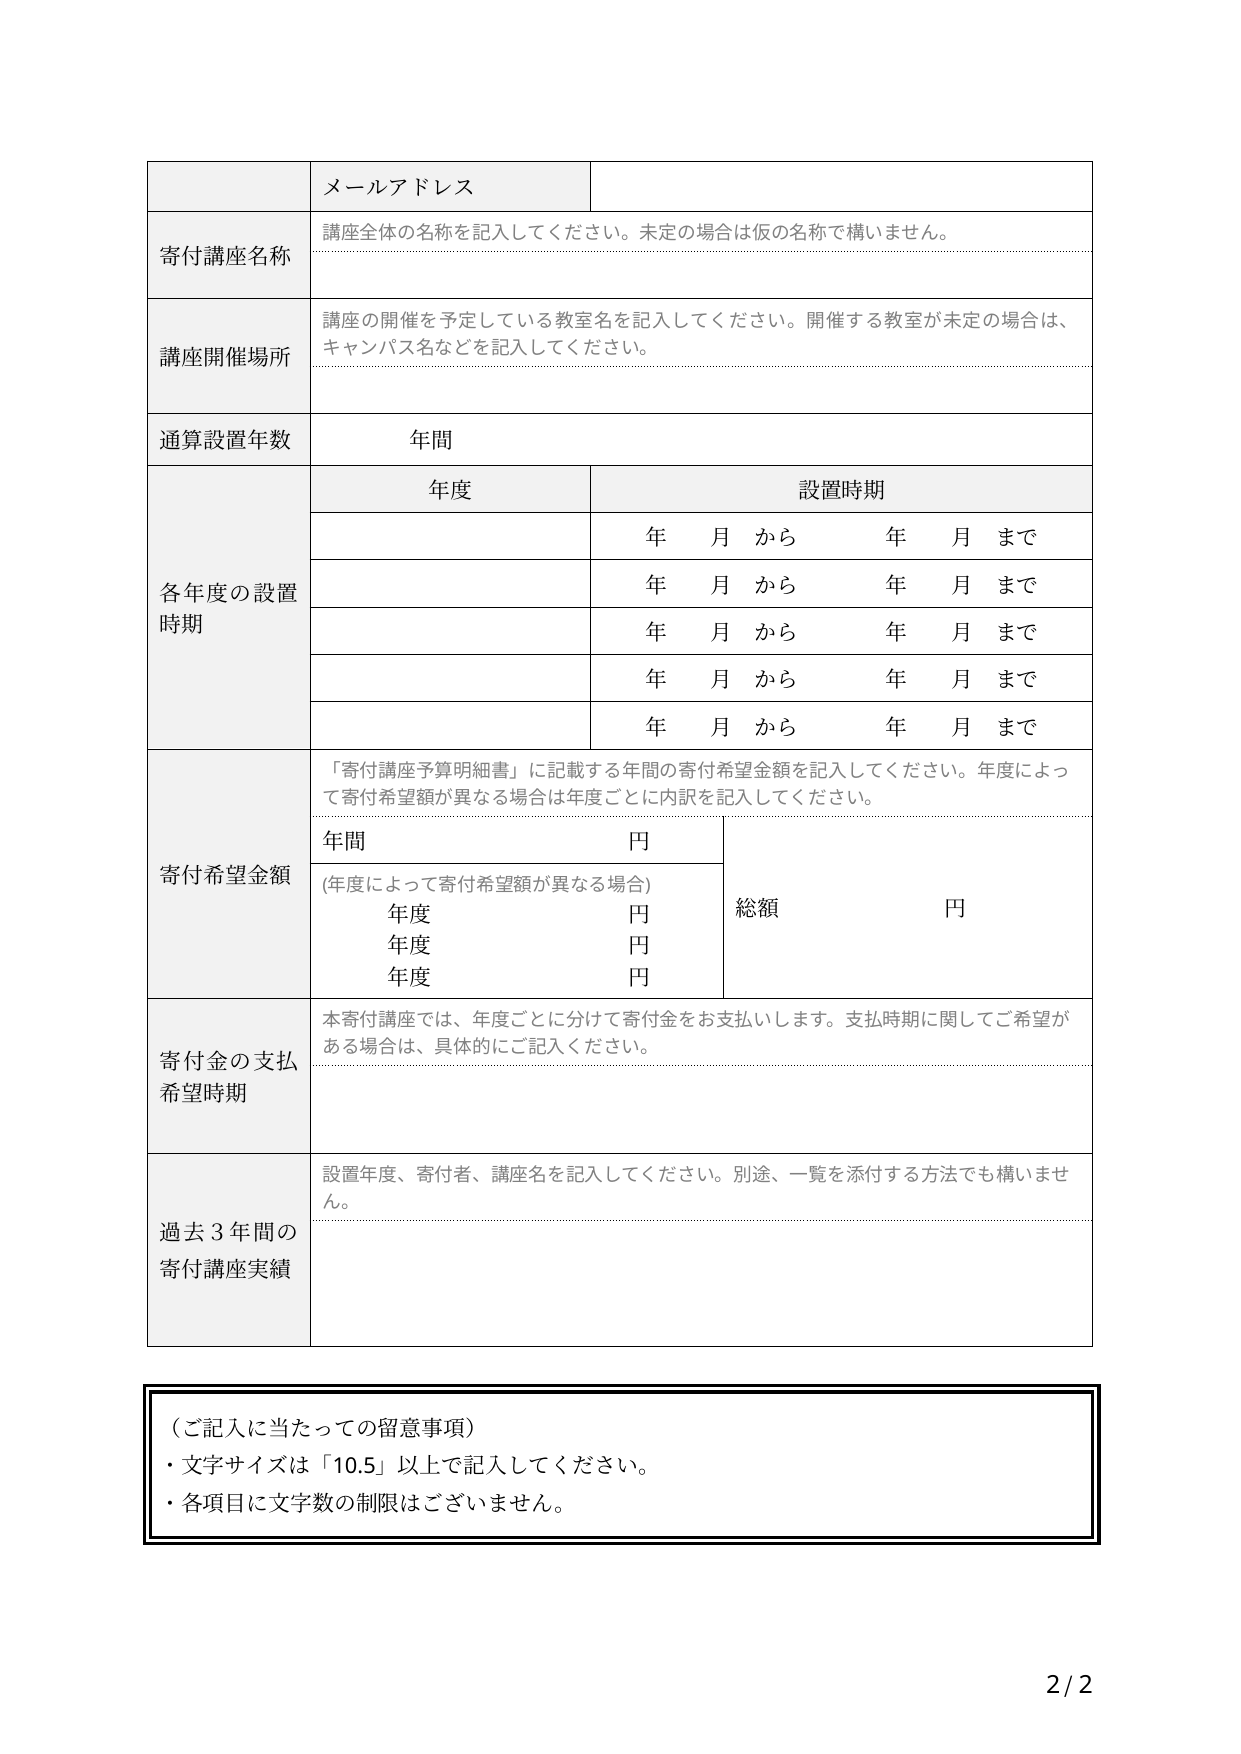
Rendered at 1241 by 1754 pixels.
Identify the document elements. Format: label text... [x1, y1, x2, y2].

table_cell 講座全体の名称を記入してください。未定の場合は仮の名称で構いません。 [311, 212, 1092, 251]
table_header （ご記入に当たっての留意事項） ・文字サイズは「10.5」以上で記入してください。 ・各項目に文字数の制限はございません。 [148, 1387, 1096, 1536]
table_cell 講座開催場所 [148, 299, 310, 413]
table_cell 講座の開催を予定している教室名を記入してください。開催する教室が未定の場合は、キャンパス名などを記入してください。 [311, 299, 1092, 366]
table_cell 総額 円 [724, 816, 1092, 998]
table_cell 設置年度、寄付者、講座名を記入してください。別途、一覧を添付する方法でも構いません。 [311, 1154, 1092, 1220]
table_cell [311, 608, 590, 654]
table_cell 年 月 から 年 月 まで [591, 608, 1092, 654]
table_cell [311, 702, 590, 748]
table_cell (年度によって寄付希望額が異なる場合) 年度 円 年度 円 年度 円 [311, 864, 723, 998]
table_cell [591, 162, 1092, 211]
table_cell メールアドレス [311, 162, 590, 211]
table_cell [311, 560, 590, 607]
table_cell 設置時期 [591, 466, 1092, 512]
table_cell 通算設置年数 [148, 414, 310, 465]
table_cell 寄付講座名称 [148, 212, 310, 298]
table_cell 年度 [311, 466, 590, 512]
table_cell [311, 1065, 1092, 1153]
table_cell 「寄付講座予算明細書」に記載する年間の寄付希望金額を記入してください。年度によって寄付希望額が異なる場合は年度ごとに内訳を記入してください。 [311, 750, 1092, 816]
table_cell [311, 1220, 1092, 1346]
table_cell 年 月 から 年 月 まで [591, 560, 1092, 607]
table_cell 年 月 から 年 月 まで [591, 513, 1092, 559]
table_cell 年間 [311, 414, 1092, 465]
table_cell 寄付希望金額 [148, 750, 310, 998]
table_cell [311, 655, 590, 701]
table_cell [311, 513, 590, 559]
table_cell 年 月 から 年 月 まで [591, 702, 1092, 748]
table_cell 本寄付講座では、年度ごとに分けて寄付金をお支払いします。支払時期に関してご希望がある場合は、具体的にご記入ください。 [311, 999, 1092, 1065]
table_cell 過去３年間の寄付講座実績 [148, 1154, 310, 1346]
table_cell [311, 251, 1092, 298]
table_cell 各年度の設置時期 [148, 466, 310, 748]
table_cell [311, 366, 1092, 413]
table_cell 年間 円 [311, 816, 723, 863]
table_cell 寄付金の支払希望時期 [148, 999, 310, 1153]
table_cell 年 月 から 年 月 まで [591, 655, 1092, 701]
